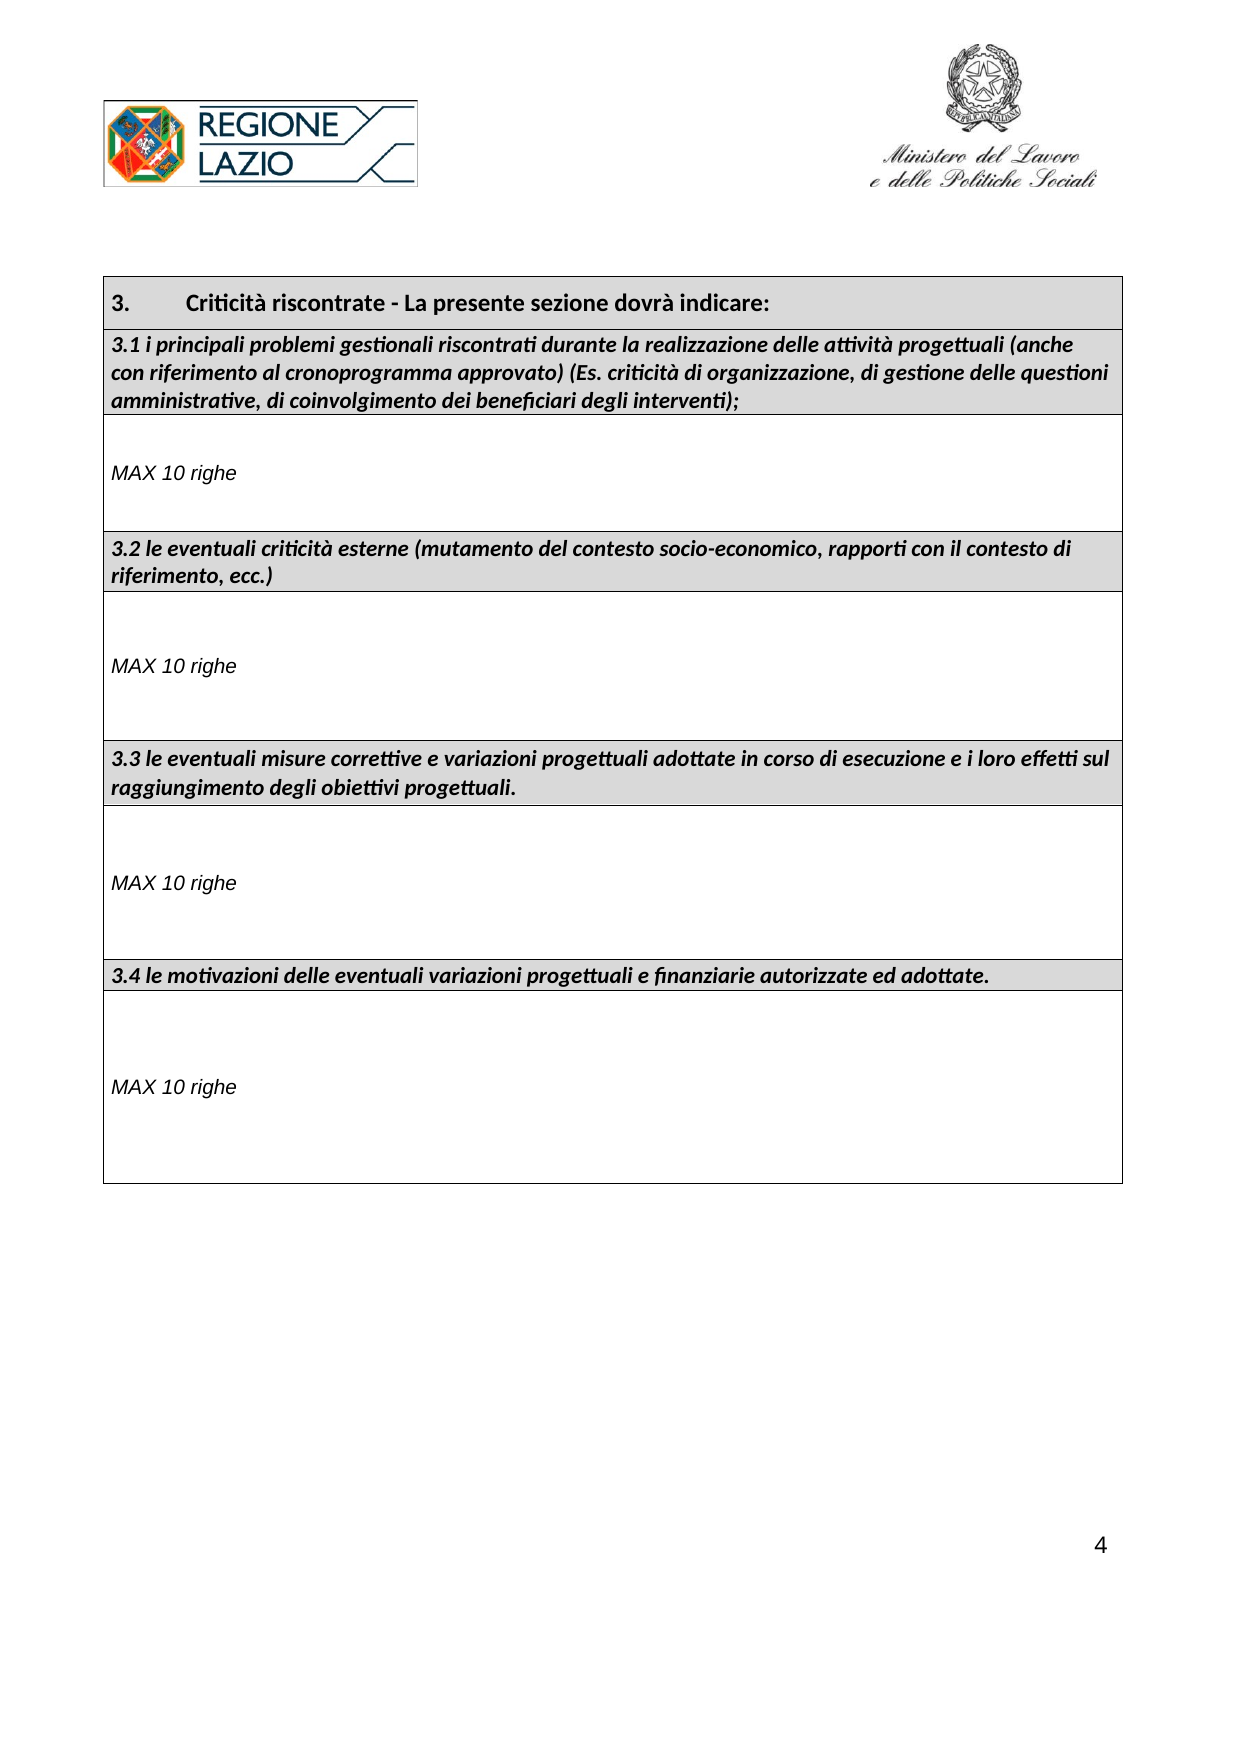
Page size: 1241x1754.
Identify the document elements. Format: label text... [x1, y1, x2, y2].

table_cell 3.3 le eventuali misure correttive e variazioni progettuali adottate in corso di esecuzione e i loro effetti sul raggiungimento degli obiettivi progettuali. [104, 741, 1122, 804]
picture [870, 44, 1097, 187]
table_header Criticità riscontrate - La presente sezione dovrà indicare: [104, 277, 1122, 329]
table_cell MAX 10 righe [104, 806, 1122, 959]
table_cell MAX 10 righe [104, 991, 1122, 1183]
table_cell 3.2 le eventuali criticità esterne (mutamento del contesto socio-economico, rapporti con il contesto di riferimento, ecc.) [104, 532, 1122, 591]
table_cell 3.4 le motivazioni delle eventuali variazioni progettuali e finanziarie autorizzate ed adottate. [104, 960, 1122, 990]
table_cell 3.1 i principali problemi gestionali riscontrati durante la realizzazione delle attività progettuali (anche con riferimento al cronoprogramma approvato) (Es. criticità di organizzazione, di gestione delle questioni amministrative, di coinvolgimento dei beneficiari degli interventi); [104, 330, 1122, 414]
picture [103, 100, 418, 187]
table_cell MAX 10 righe [104, 415, 1122, 531]
table_cell MAX 10 righe [104, 592, 1122, 740]
